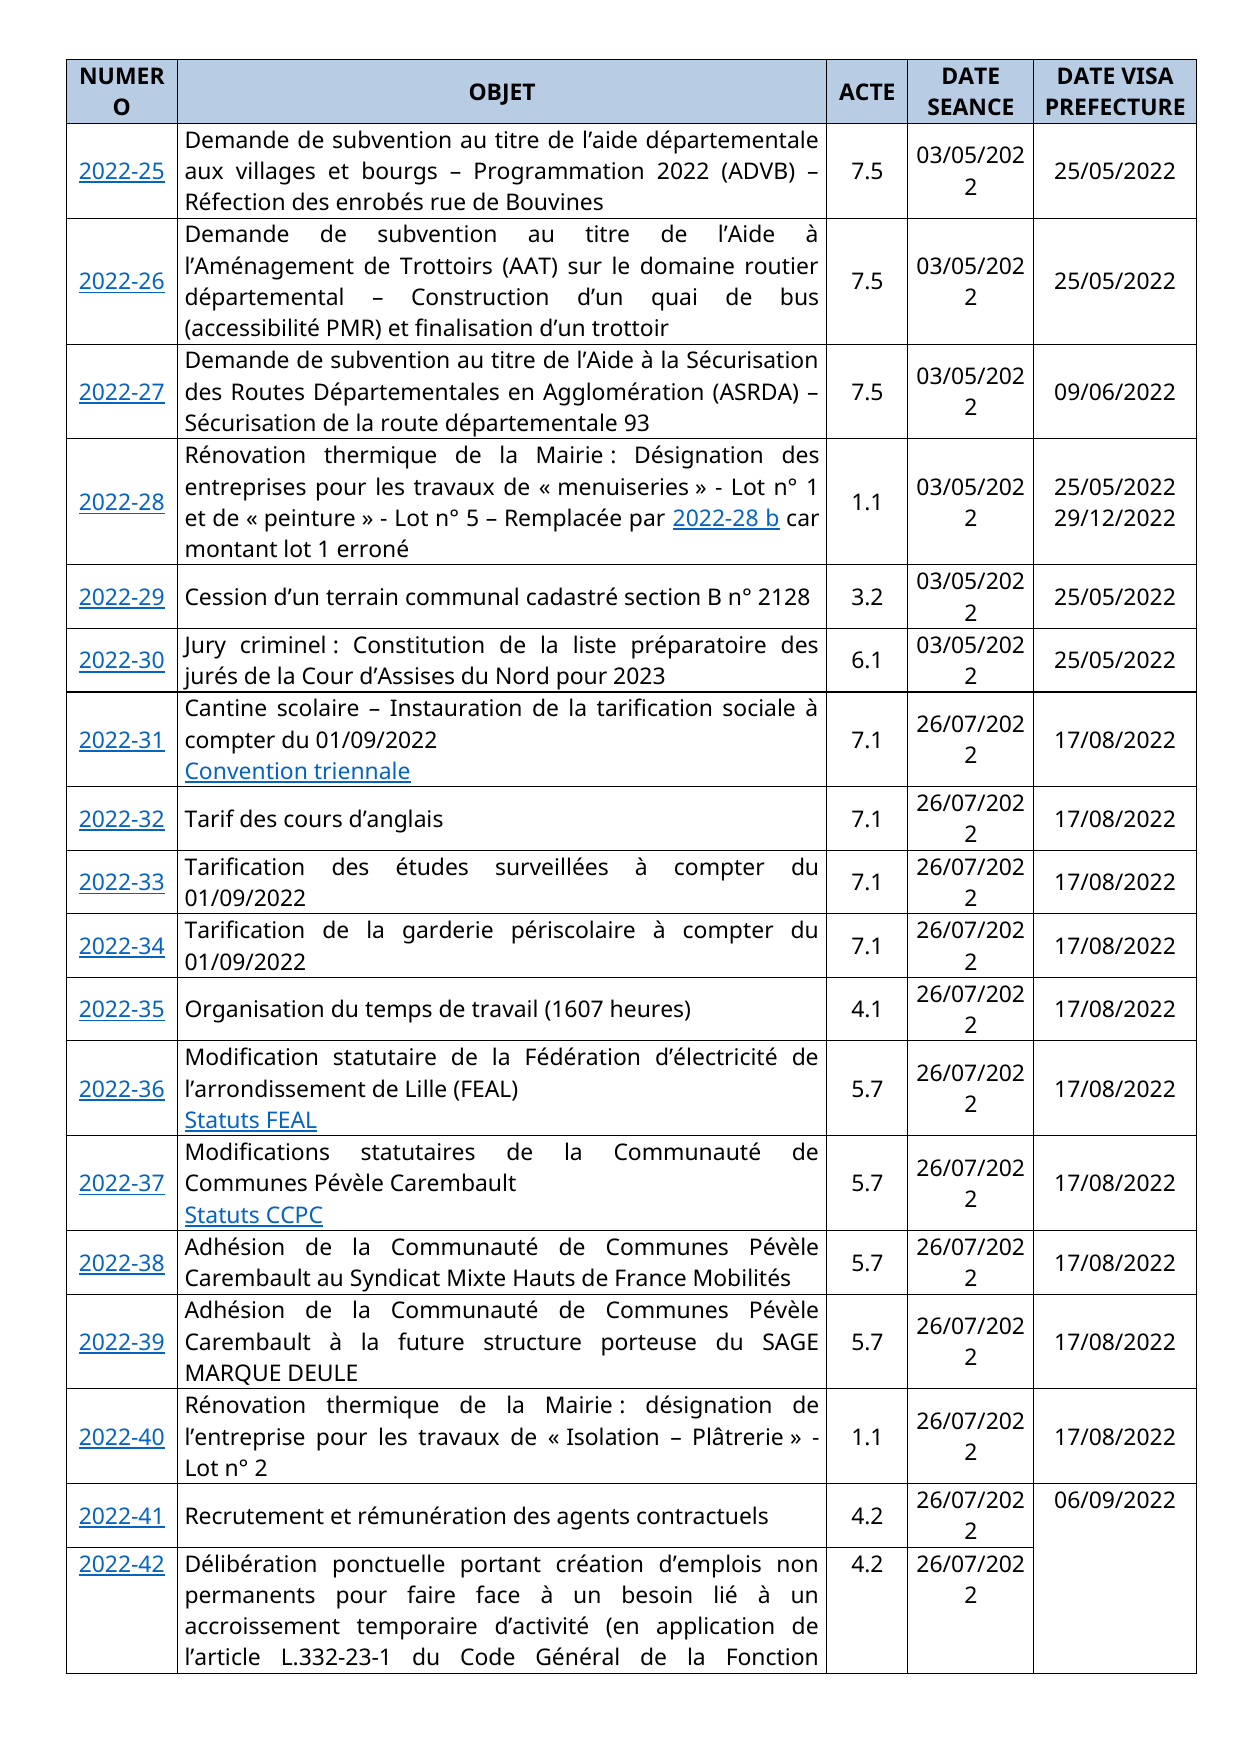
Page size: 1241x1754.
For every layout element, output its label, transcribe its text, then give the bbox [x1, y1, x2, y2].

table_cell 09/06/2022 [1034, 345, 1196, 438]
table_cell 5.7 [827, 1231, 907, 1293]
table_cell 03/05/2022 [908, 124, 1033, 217]
table_cell Adhésion de la Communauté de Communes Pévèle Carembault au Syndicat Mixte Hauts de France Mobilités [178, 1231, 826, 1293]
table_cell 1.1 [827, 1389, 907, 1483]
table_cell 2022-37 [67, 1136, 177, 1230]
table_cell Cantine scolaire – Instauration de la tarification sociale à compter du 01/09/2022 Convention triennale [178, 693, 826, 786]
table_header OBJET [178, 60, 826, 123]
table_cell Tarif des cours d’anglais [178, 787, 826, 850]
table_cell 2022-36 [67, 1041, 177, 1135]
table_cell 03/05/2022 [908, 565, 1033, 628]
table_cell 26/07/2022 [908, 1389, 1033, 1483]
table_cell 2022-29 [67, 565, 177, 628]
table_cell Cession d’un terrain communal cadastré section B n° 2128 [178, 565, 826, 628]
table_cell 2022-39 [67, 1295, 177, 1388]
table_cell 17/08/2022 [1034, 1389, 1196, 1483]
table_cell 7.5 [827, 219, 907, 343]
table_cell 2022-25 [67, 124, 177, 217]
table_cell 25/05/2022 [1034, 565, 1196, 628]
table_cell 25/05/2022 29/12/2022 [1034, 439, 1196, 564]
table_cell Organisation du temps de travail (1607 heures) [178, 978, 826, 1040]
table_cell 17/08/2022 [1034, 1231, 1196, 1293]
table_cell 17/08/2022 [1034, 787, 1196, 850]
table_cell 17/08/2022 [1034, 851, 1196, 913]
table_cell 17/08/2022 [1034, 1041, 1196, 1135]
table_cell 25/05/2022 [1034, 219, 1196, 343]
table_cell 26/07/2022 [908, 914, 1033, 977]
table_cell 17/08/2022 [1034, 693, 1196, 786]
table_cell 17/08/2022 [1034, 978, 1196, 1040]
table_cell 5.7 [827, 1041, 907, 1135]
table_cell 2022-30 [67, 629, 177, 691]
table_cell Jury criminel : Constitution de la liste préparatoire des jurés de la Cour d’Assises du Nord pour 2023 [178, 629, 826, 691]
table_cell 2022-35 [67, 978, 177, 1040]
table_cell 1.1 [827, 439, 907, 564]
table_cell Tarification de la garderie périscolaire à compter du 01/09/2022 [178, 914, 826, 977]
table_cell 03/05/2022 [908, 629, 1033, 691]
table_cell 26/07/2022 [908, 1041, 1033, 1135]
table_cell 7.1 [827, 787, 907, 850]
table_cell 2022-41 [67, 1484, 177, 1547]
table_cell Rénovation thermique de la Mairie : désignation de l’entreprise pour les travaux de « Isolation – Plâtrerie » - Lot n° 2 [178, 1389, 826, 1483]
table_cell Tarification des études surveillées à compter du 01/09/2022 [178, 851, 826, 913]
table_cell 03/05/2022 [908, 219, 1033, 343]
table_cell 7.1 [827, 851, 907, 913]
table_cell 26/07/2022 [908, 978, 1033, 1040]
table_header ACTE [827, 60, 907, 123]
table_cell 26/07/2022 [908, 1136, 1033, 1230]
table_cell 4.2 [827, 1484, 907, 1547]
table_cell Demande de subvention au titre de l’Aide à l’Aménagement de Trottoirs (AAT) sur le domaine routier départemental – Construction d’un quai de bus (accessibilité PMR) et finalisation d’un trottoir [178, 219, 826, 343]
table_header DATE SEANCE [908, 60, 1033, 123]
table_cell Demande de subvention au titre de l’Aide à la Sécurisation des Routes Départementales en Agglomération (ASRDA) – Sécurisation de la route départementale 93 [178, 345, 826, 438]
table_cell 2022-38 [67, 1231, 177, 1293]
table_header DATE VISA PREFECTURE [1034, 60, 1196, 123]
table_cell 17/08/2022 [1034, 1136, 1196, 1230]
table_cell 7.5 [827, 124, 907, 217]
table_cell 06/09/2022 [1034, 1484, 1196, 1673]
table_cell 03/05/2022 [908, 439, 1033, 564]
table_cell Modifications statutaires de la Communauté de Communes Pévèle Carembault Statuts CCPC [178, 1136, 826, 1230]
table_cell Demande de subvention au titre de l’aide départementale aux villages et bourgs – Programmation 2022 (ADVB) – Réfection des enrobés rue de Bouvines [178, 124, 826, 217]
table_cell 7.1 [827, 693, 907, 786]
table_cell 7.5 [827, 345, 907, 438]
table_cell Rénovation thermique de la Mairie : Désignation des entreprises pour les travaux de « menuiseries » - Lot n° 1 et de « peinture » - Lot n° 5 – Remplacée par 2022-28 b car montant lot 1 erroné [178, 439, 826, 564]
table_cell 26/07/2022 [908, 1548, 1033, 1673]
table_cell 2022-40 [67, 1389, 177, 1483]
table_cell 5.7 [827, 1295, 907, 1388]
table_cell 2022-27 [67, 345, 177, 438]
table_cell 25/05/2022 [1034, 629, 1196, 691]
table_cell 2022-26 [67, 219, 177, 343]
table_cell Adhésion de la Communauté de Communes Pévèle Carembault à la future structure porteuse du SAGE MARQUE DEULE [178, 1295, 826, 1388]
table_cell Modification statutaire de la Fédération d’électricité de l’arrondissement de Lille (FEAL) Statuts FEAL [178, 1041, 826, 1135]
table_cell 26/07/2022 [908, 693, 1033, 786]
table_cell 03/05/2022 [908, 345, 1033, 438]
table_cell 2022-28 [67, 439, 177, 564]
table_cell 17/08/2022 [1034, 914, 1196, 977]
table_cell 26/07/2022 [908, 1484, 1033, 1547]
table_cell 4.1 [827, 978, 907, 1040]
table_cell Recrutement et rémunération des agents contractuels [178, 1484, 826, 1547]
table_cell 6.1 [827, 629, 907, 691]
table_cell 26/07/2022 [908, 1295, 1033, 1388]
table_cell 26/07/2022 [908, 851, 1033, 913]
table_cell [178, 1548, 826, 1673]
table_cell 17/08/2022 [1034, 1295, 1196, 1388]
table_cell 2022-32 [67, 787, 177, 850]
table_cell 7.1 [827, 914, 907, 977]
table_header NUMERO [67, 60, 177, 123]
table_cell 2022-42 [67, 1548, 177, 1673]
table_cell 2022-33 [67, 851, 177, 913]
table_cell 5.7 [827, 1136, 907, 1230]
table_cell 3.2 [827, 565, 907, 628]
table_cell 2022-31 [67, 693, 177, 786]
table_cell 26/07/2022 [908, 1231, 1033, 1293]
table_cell 25/05/2022 [1034, 124, 1196, 217]
table_cell 26/07/2022 [908, 787, 1033, 850]
table_cell 2022-34 [67, 914, 177, 977]
table_cell 4.2 [827, 1548, 907, 1673]
